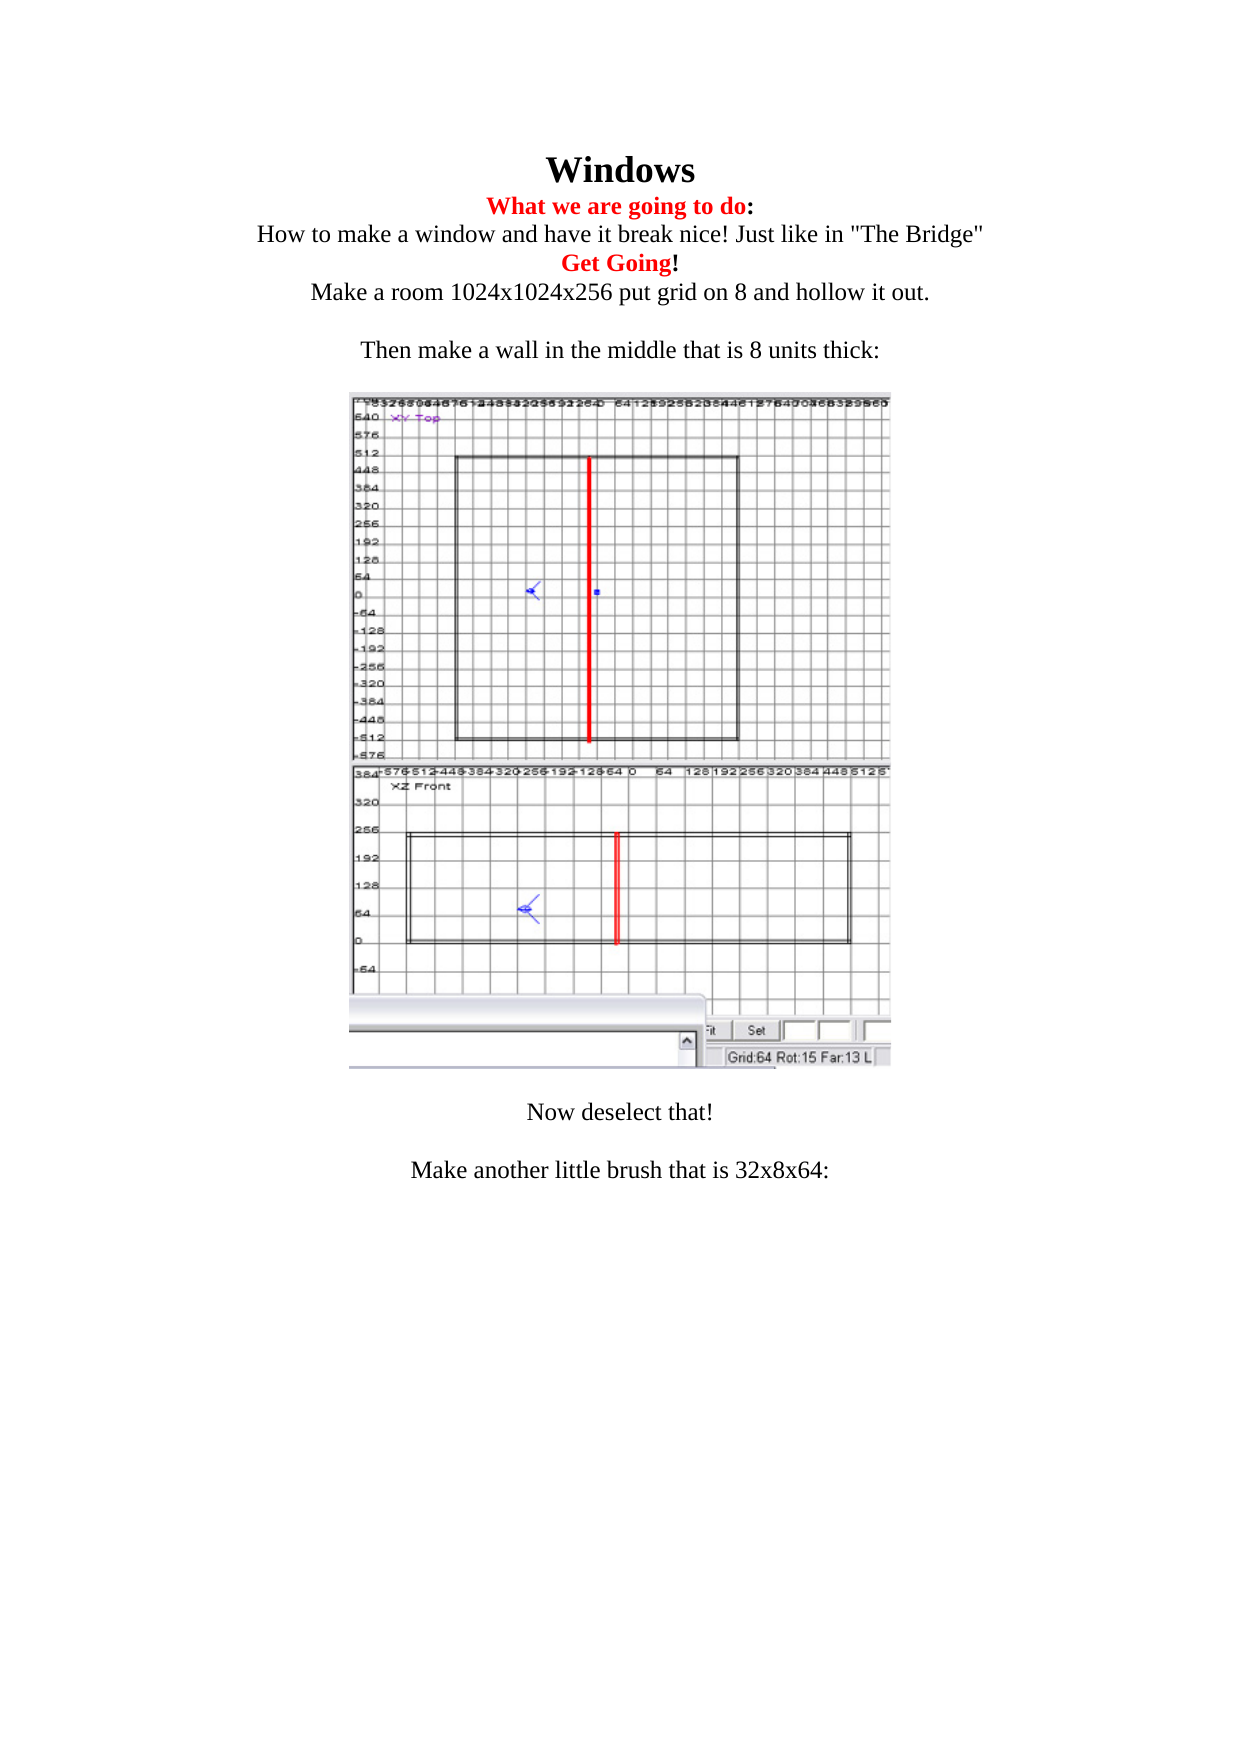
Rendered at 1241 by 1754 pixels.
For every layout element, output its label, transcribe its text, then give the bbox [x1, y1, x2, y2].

table_cell How to make a window and have it break nice! Just like in "The Bridge" [148, 220, 1093, 248]
picture [349, 392, 892, 1069]
table_cell Get Going! [148, 248, 1093, 277]
table_cell What we are going to do: [148, 191, 1093, 219]
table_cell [148, 277, 1093, 1606]
table_header Windows [148, 148, 1093, 191]
